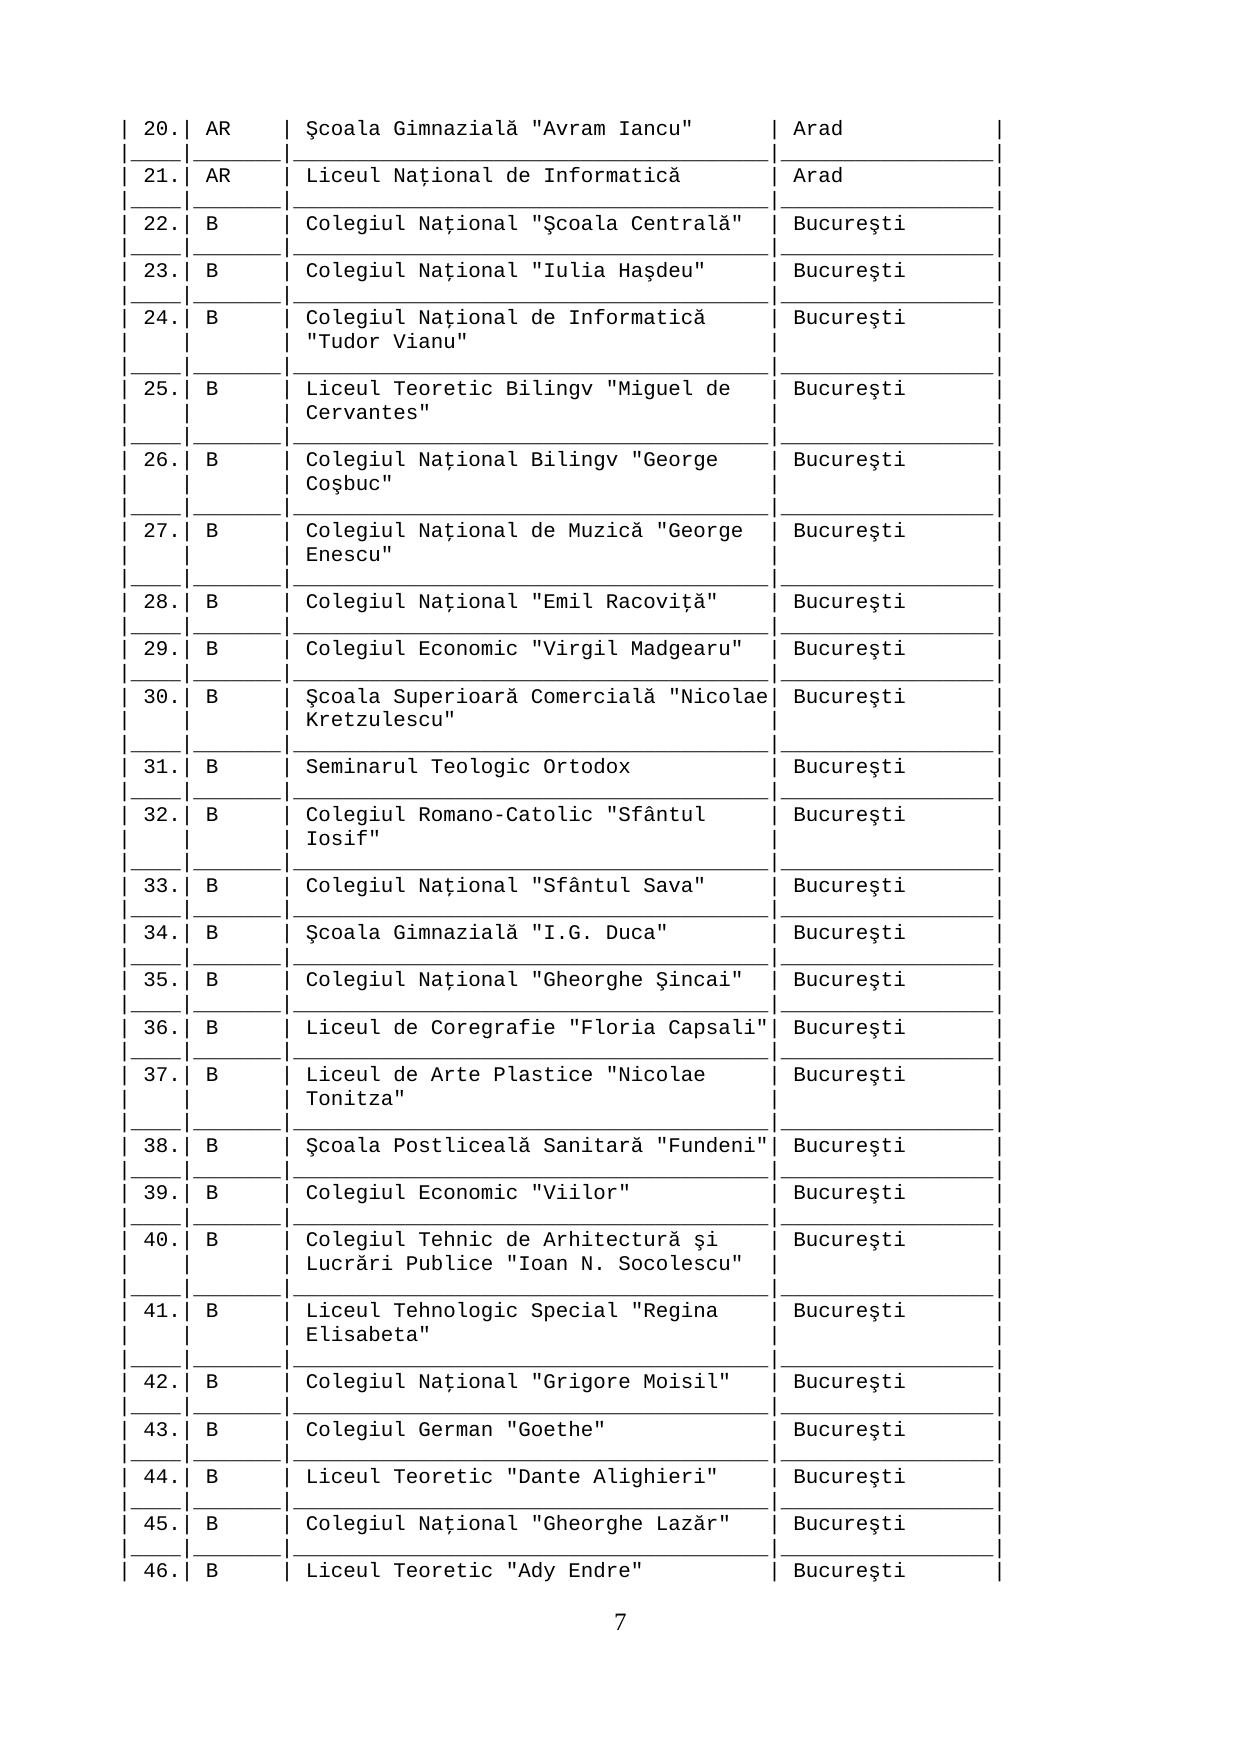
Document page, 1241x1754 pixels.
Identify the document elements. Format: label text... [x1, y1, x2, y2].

text | 22.| B | Colegiul Naţional "Şcoala Centrală" | Bucureşti | [118, 213, 1122, 236]
text | 23.| B | Colegiul Naţional "Iulia Haşdeu" | Bucureşti | [118, 260, 1122, 284]
text | | | "Tudor Vianu" | | [118, 331, 1122, 354]
text | | | Enescu" | | [118, 544, 1122, 567]
text |____|_______|______________________________________|_________________| [118, 1158, 1122, 1182]
text | | | Tonitza" | | [118, 1088, 1122, 1111]
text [118, 1537, 1122, 1561]
text | | | Cervantes" | | [118, 402, 1122, 426]
text |____|_______|______________________________________|_________________| [118, 496, 1122, 520]
text | 21.| AR | Liceul Naţional de Informatică | Arad | [118, 165, 1122, 189]
text | | | Iosif" | | [118, 827, 1122, 851]
text |____|_______|______________________________________|_________________| [118, 733, 1122, 757]
text | 35.| B | Colegiul Naţional "Gheorghe Şincai" | Bucureşti | [118, 969, 1122, 993]
text | 43.| B | Colegiul German "Goethe" | Bucureşti | [118, 1419, 1122, 1442]
text |____|_______|______________________________________|_________________| [118, 567, 1122, 591]
text |____|_______|______________________________________|_________________| [118, 1206, 1122, 1229]
text |____|_______|______________________________________|_________________| [118, 354, 1122, 378]
text | 41.| B | Liceul Tehnologic Special "Regina | Bucureşti | [118, 1300, 1122, 1324]
text | 20.| AR | Şcoala Gimnazială "Avram Iancu" | Arad | [118, 118, 1122, 142]
text | 29.| B | Colegiul Economic "Virgil Madgearu" | Bucureşti | [118, 638, 1122, 662]
text | 44.| B | Liceul Teoretic "Dante Alighieri" | Bucureşti | [118, 1466, 1122, 1489]
text | 45.| B | Colegiul Naţional "Gheorghe Lazăr" | Bucureşti | [118, 1513, 1122, 1537]
text |____|_______|______________________________________|_________________| [118, 1442, 1122, 1466]
text | 26.| B | Colegiul Naţional Bilingv "George | Bucureşti | [118, 449, 1122, 473]
text |____|_______|______________________________________|_________________| [118, 426, 1122, 449]
text | 39.| B | Colegiul Economic "Viilor" | Bucureşti | [118, 1182, 1122, 1206]
text | 38.| B | Şcoala Postliceală Sanitară "Fundeni"| Bucureşti | [118, 1135, 1122, 1158]
text |____|_______|______________________________________|_________________| [118, 1348, 1122, 1371]
text | | | Elisabeta" | | [118, 1324, 1122, 1348]
text | 24.| B | Colegiul Naţional de Informatică | Bucureşti | [118, 307, 1122, 331]
text |____|_______|______________________________________|_________________| [118, 1111, 1122, 1135]
text | 40.| B | Colegiul Tehnic de Arhitectură şi | Bucureşti | [118, 1229, 1122, 1253]
text | | | Kretzulescu" | | [118, 709, 1122, 733]
text | | | Coşbuc" | | [118, 473, 1122, 496]
text |____|_______|______________________________________|_________________| [118, 851, 1122, 875]
text |____|_______|______________________________________|_________________| [118, 662, 1122, 686]
text |____|_______|______________________________________|_________________| [118, 189, 1122, 213]
text |____|_______|______________________________________|_________________| [118, 1277, 1122, 1300]
text | 34.| B | Şcoala Gimnazială "I.G. Duca" | Bucureşti | [118, 922, 1122, 946]
text |____|_______|______________________________________|_________________| [118, 284, 1122, 307]
text | 32.| B | Colegiul Romano-Catolic "Sfântul | Bucureşti | [118, 804, 1122, 827]
text |____|_______|______________________________________|_________________| [118, 993, 1122, 1017]
text |____|_______|______________________________________|_________________| [118, 615, 1122, 638]
text |____|_______|______________________________________|_________________| [118, 898, 1122, 922]
text | 31.| B | Seminarul Teologic Ortodox | Bucureşti | [118, 757, 1122, 780]
text |____|_______|______________________________________|_________________| [118, 1395, 1122, 1419]
text | 28.| B | Colegiul Naţional "Emil Racoviţă" | Bucureşti | [118, 591, 1122, 615]
text |____|_______|______________________________________|_________________| [118, 1040, 1122, 1064]
text | 37.| B | Liceul de Arte Plastice "Nicolae | Bucureşti | [118, 1064, 1122, 1088]
text | 27.| B | Colegiul Naţional de Muzică "George | Bucureşti | [118, 520, 1122, 544]
text |____|_______|______________________________________|_________________| [118, 780, 1122, 804]
text |____|_______|______________________________________|_________________| [118, 1489, 1122, 1513]
text | 30.| B | Şcoala Superioară Comercială "Nicolae| Bucureşti | [118, 686, 1122, 709]
text |____|_______|______________________________________|_________________| [118, 946, 1122, 969]
text | | | Lucrări Publice "Ioan N. Socolescu" | | [118, 1253, 1122, 1277]
text | 46.| B | Liceul Teoretic "Ady Endre" | Bucureşti | [118, 1561, 1122, 1584]
text | 33.| B | Colegiul Naţional "Sfântul Sava" | Bucureşti | [118, 875, 1122, 898]
text | 25.| B | Liceul Teoretic Bilingv "Miguel de | Bucureşti | [118, 378, 1122, 402]
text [118, 142, 1122, 165]
text | 36.| B | Liceul de Coregrafie "Floria Capsali"| Bucureşti | [118, 1017, 1122, 1040]
text | 42.| B | Colegiul Naţional "Grigore Moisil" | Bucureşti | [118, 1371, 1122, 1395]
text |____|_______|______________________________________|_________________| [118, 236, 1122, 260]
